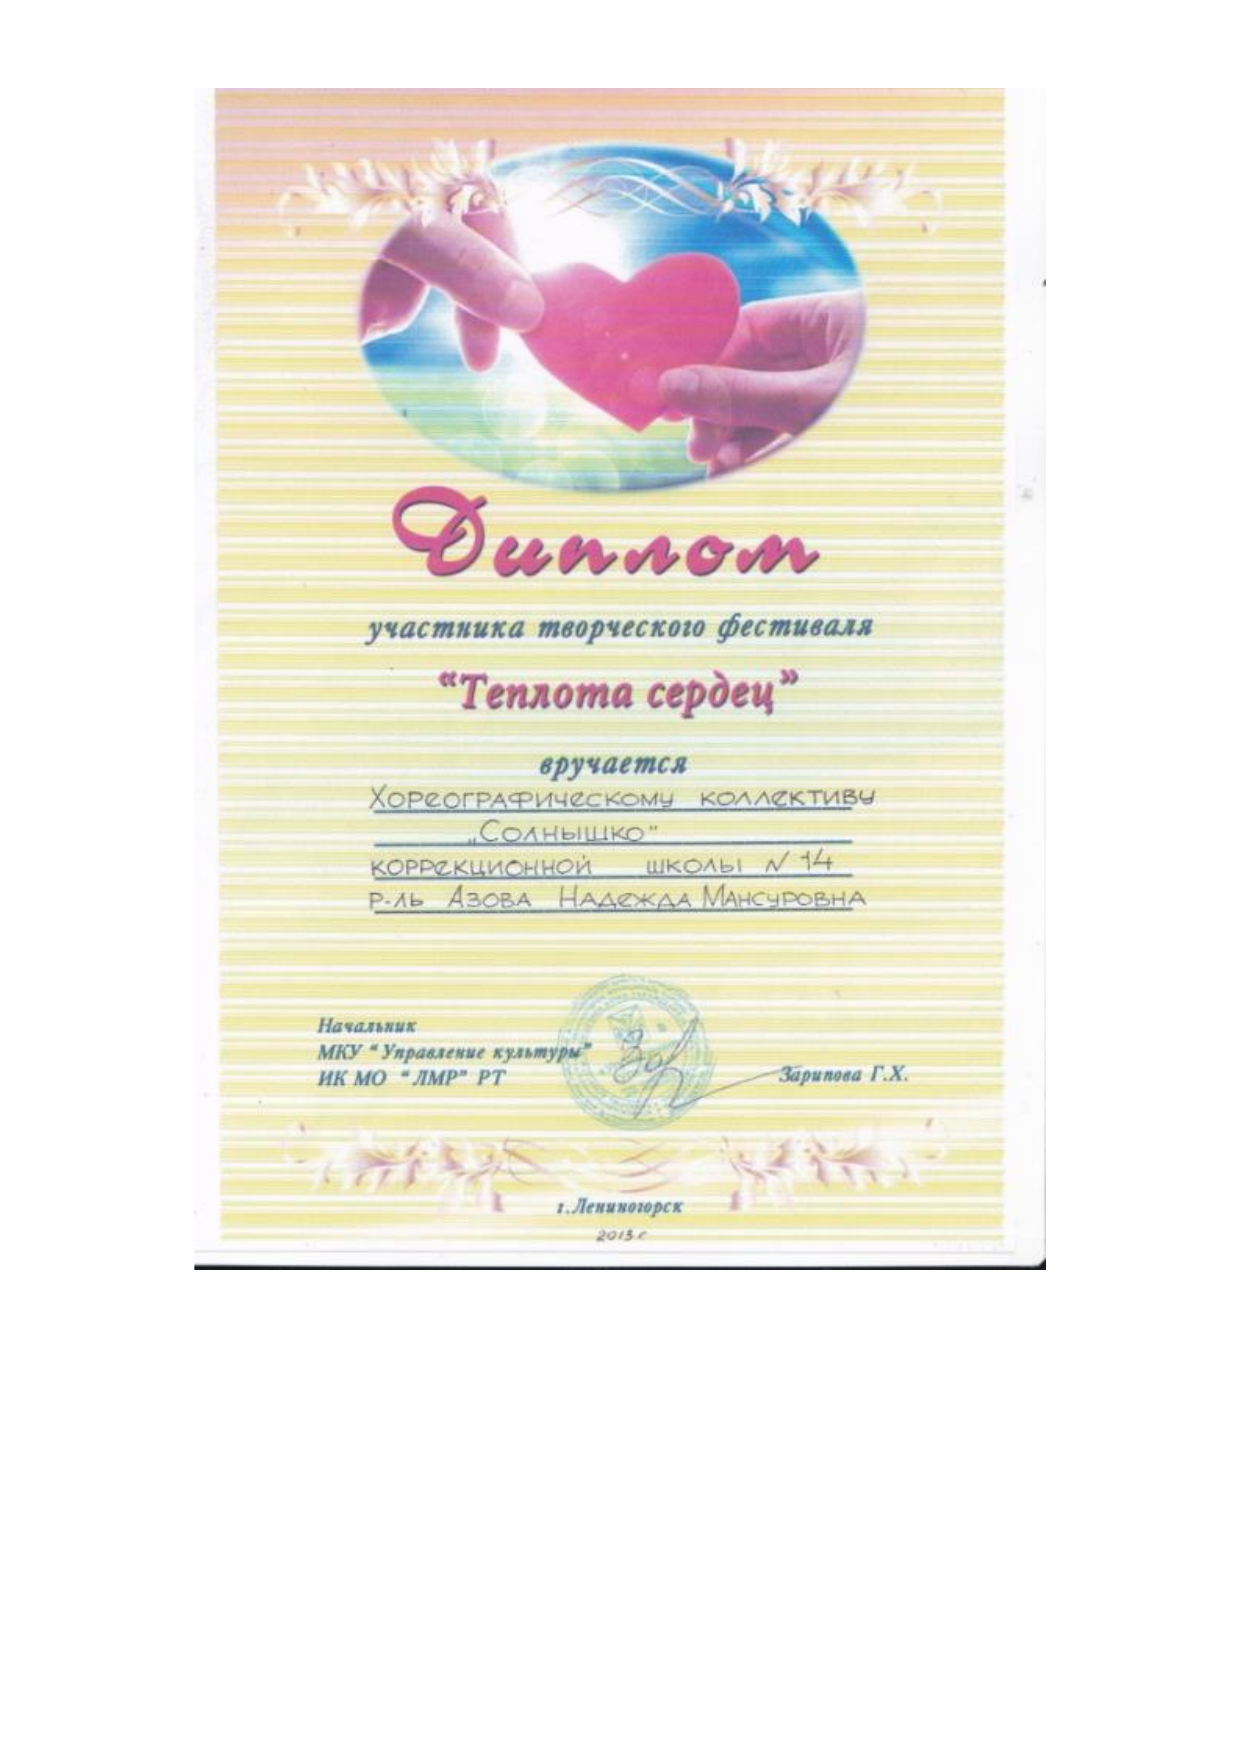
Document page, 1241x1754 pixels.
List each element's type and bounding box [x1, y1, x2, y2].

picture [194, 88, 1046, 1270]
